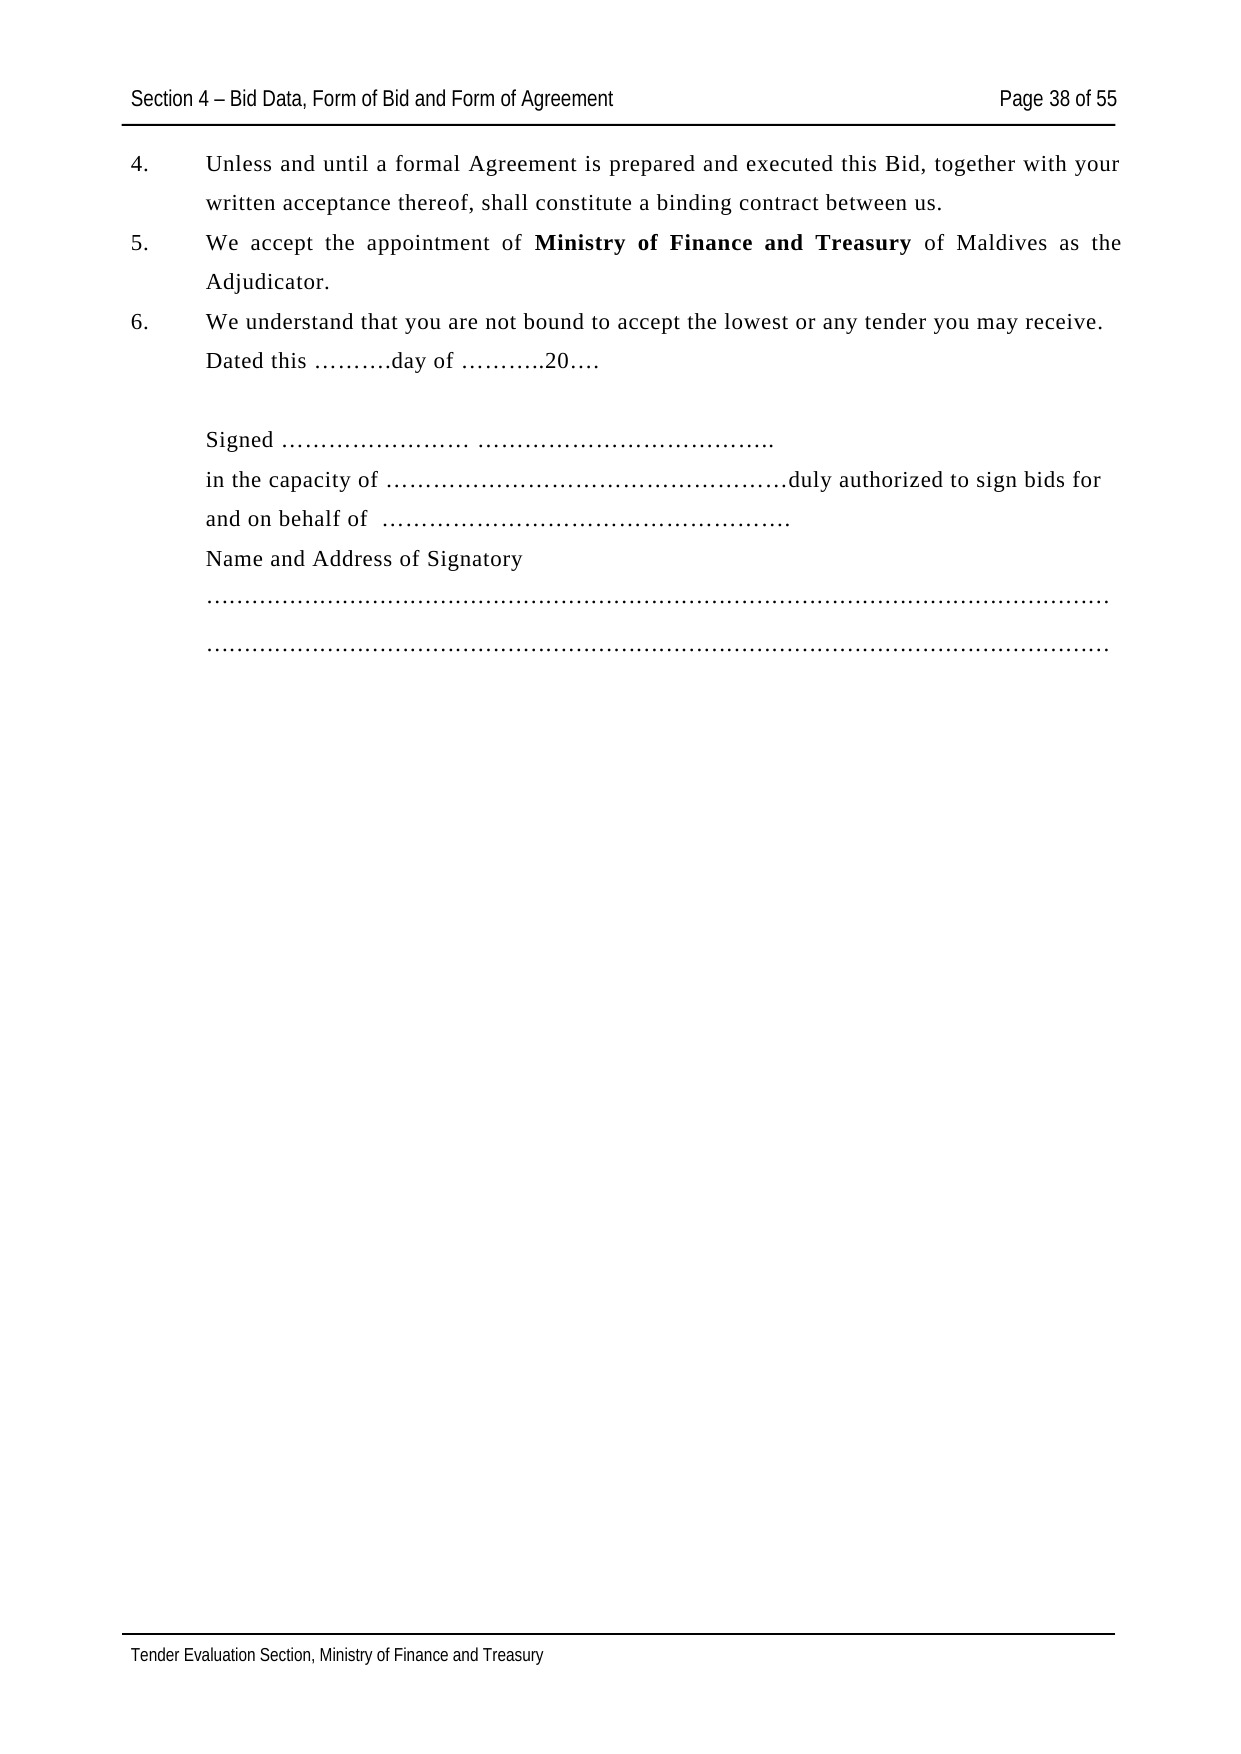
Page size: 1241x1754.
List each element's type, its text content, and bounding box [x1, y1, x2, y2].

text ………………………………………………………………………………………………………… [131, 632, 1122, 656]
text ………………………………………………………………………………………………………… [131, 584, 1122, 608]
text Dated this ……….day of ………..20…. [131, 347, 1122, 374]
text Name and Address of Signatory [131, 545, 1122, 571]
text 4. Unless and until a formal Agreement is prepared and executed this Bid, together with your written acceptance thereof, shall constitute a binding contract between us. [131, 150, 1122, 216]
text 6. We understand that you are not bound to accept the lowest or any tender you may receive. [131, 308, 1122, 334]
text Signed …………………… ……………………………….. [131, 426, 1122, 453]
text in the capacity of ……………………………………………duly authorized to sign bids for and on behalf of ……………………………………………. [131, 466, 1122, 532]
text 5. We accept the appointment of Ministry of Finance and Treasury of Maldives as the Adjudicator. [131, 229, 1122, 295]
